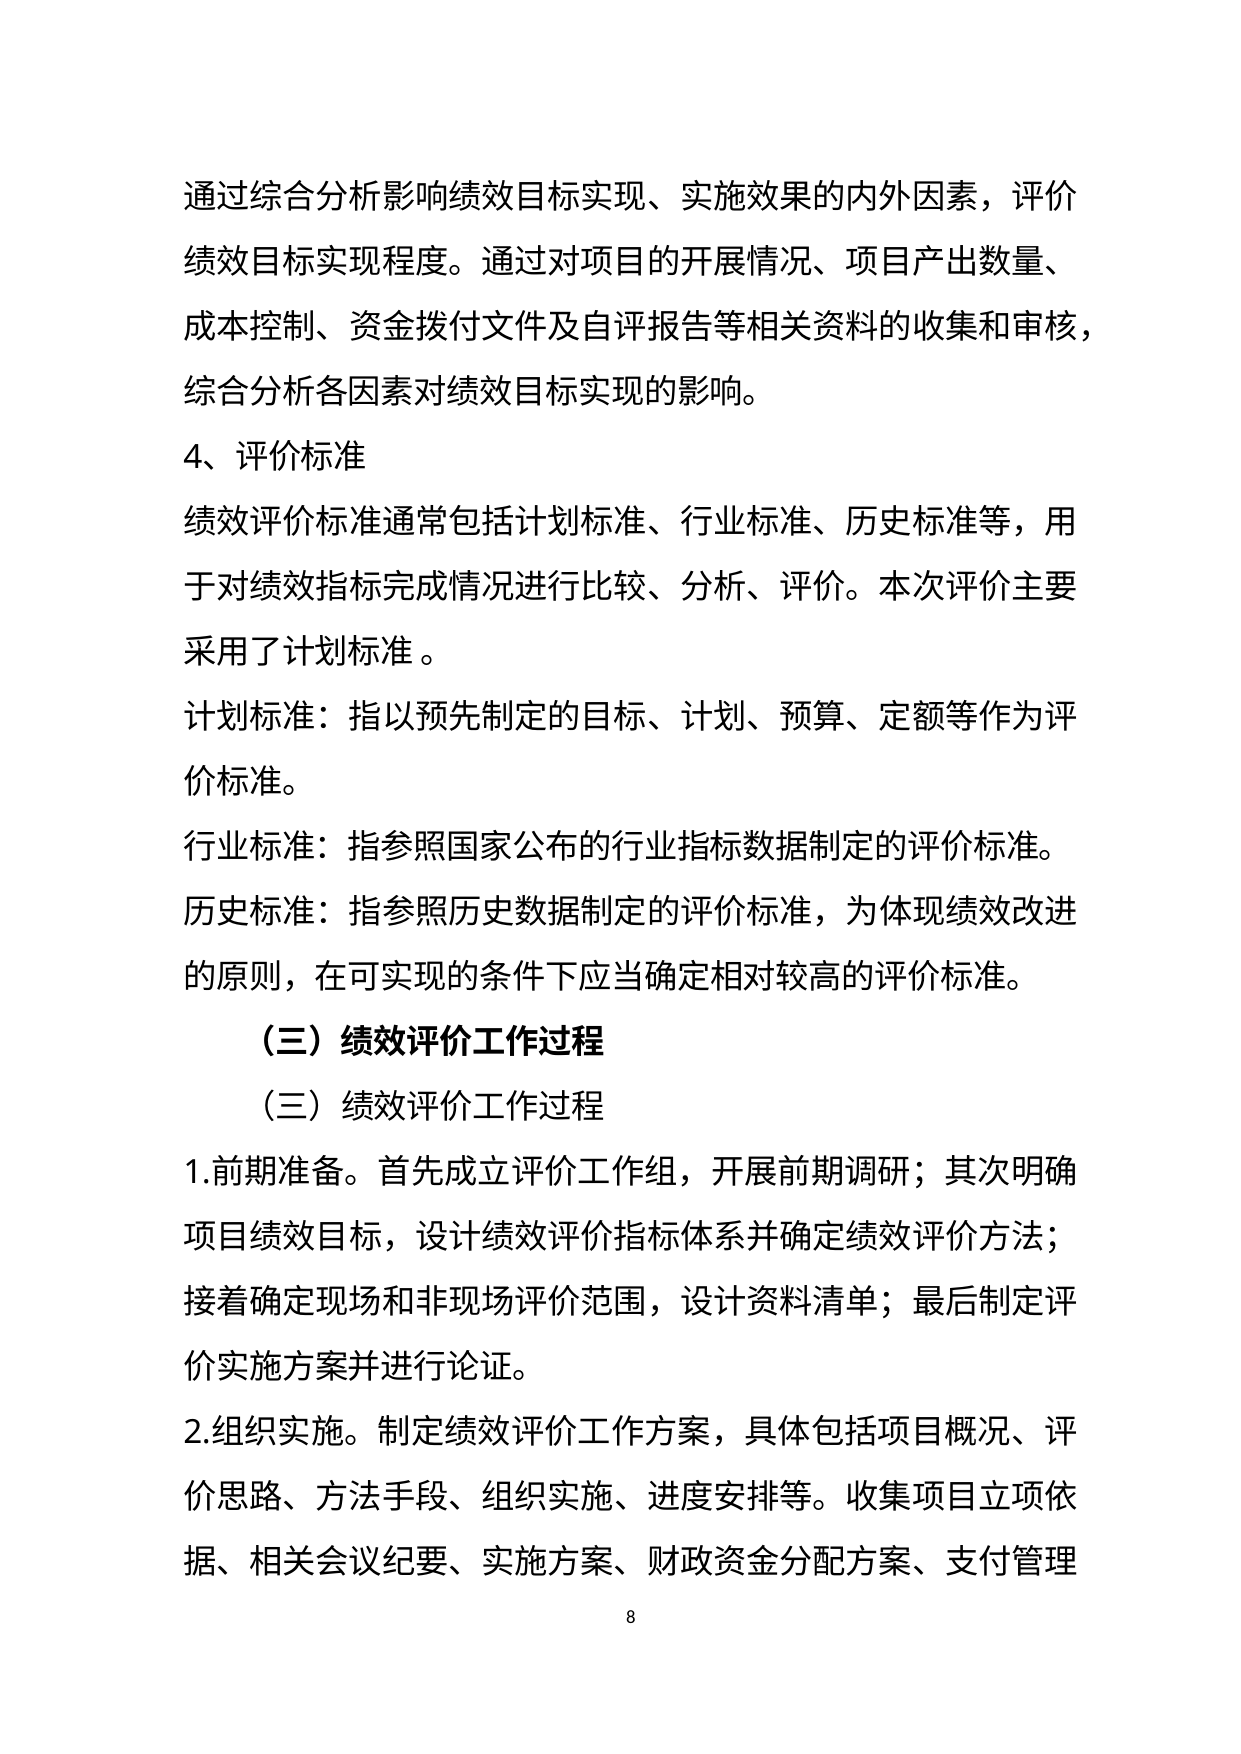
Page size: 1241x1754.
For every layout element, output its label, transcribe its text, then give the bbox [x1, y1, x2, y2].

text （三）绩效评价工作过程 [183, 1007, 1078, 1072]
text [183, 162, 1078, 1007]
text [183, 1072, 1078, 1592]
